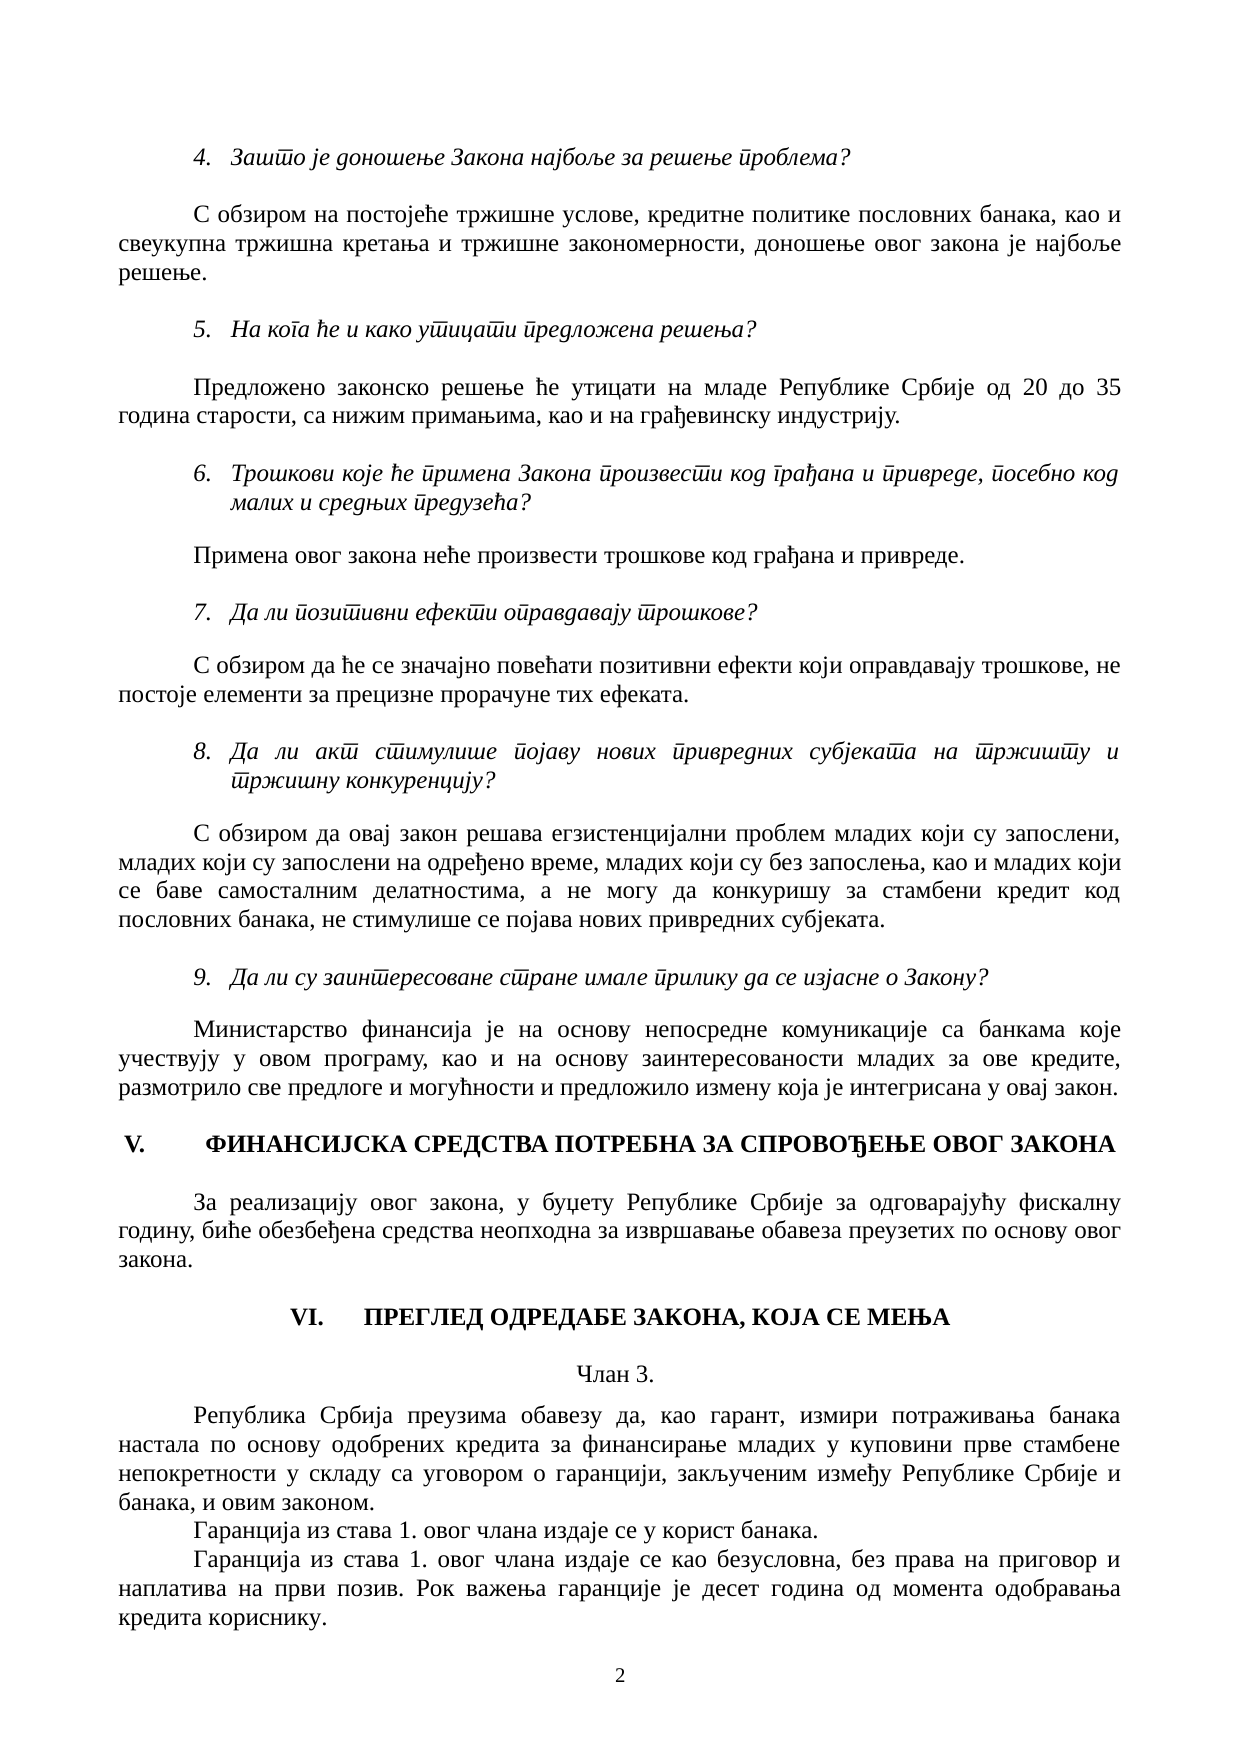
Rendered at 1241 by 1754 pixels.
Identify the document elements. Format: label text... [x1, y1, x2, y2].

text VI. ПРЕГЛЕД ОДРЕДАБЕ ЗАКОНА, КОЈА СЕ МЕЊА [118, 1302, 1122, 1331]
text Предложено законско решење ће утицати на младе Републике Србије од 20 до 35 година старости, са нижим примањима, као и на грађевинску индустрију. [118, 372, 1122, 429]
list На кога ће и како утицати предложена решења? [193, 314, 1122, 343]
text Република Србија преузима обавезу да, као гарант, измири потраживања банака настала по основу одобрених кредита за финансирање младих у куповини прве стамбене непокретности у складу са уговором о гаранцији, закљученим између Републике Србије и банака, и овим законом. [118, 1401, 1122, 1516]
text Гаранција из става 1. овог члана издаје се као безусловна, без права на приговор и наплатива на први позив. Рок важења гаранције је десет година од момента одобравања кредита кориснику. [118, 1544, 1122, 1631]
text С обзиром на постојеће тржишне услове, кредитне политике пословних банака, као и свеукупна тржишна кретања и тржишне закономерности, доношење овог закона је најбоље решење. [118, 199, 1122, 286]
text Примена овог закона неће произвести трошкове код грађана и привреде. [118, 540, 1122, 568]
list Да ли су заинтересоване стране имале прилику да се изјасне о Закону? [193, 962, 1122, 990]
text За реализацију овог закона, у буџету Републике Србије за одговарајућу фискалну годину, биће обезбеђена средства неопходна за извршавање обавеза преузетих по основу овог закона. [118, 1187, 1122, 1273]
list Да ли акт стимулише појаву нових привредних субјеката на тржишту и тржишну конкуренцију? [193, 736, 1122, 794]
list Трошкови које ће примена Закона произвести код грађана и привреде, посебно код малих и средњих предузећа? [193, 458, 1122, 516]
text С обзиром да ће се значајно повећати позитивни ефекти који оправдавају трошкове, не постоје елементи за прецизне прорачуне тих ефеката. [118, 650, 1122, 707]
text Члан 3. [118, 1359, 1113, 1388]
text V. ФИНАНСИЈСКА СРЕДСТВА ПОТРЕБНА ЗА СПРОВОЂЕЊЕ ОВОГ ЗАКОНА [118, 1129, 1122, 1158]
list Зашто је доношење Закона најбоље за решење проблема? [193, 142, 1122, 171]
text Гаранција из става 1. овог члана издаје се у корист банака. [118, 1516, 1122, 1544]
text Министарство финансија је на основу непосредне комуникације са банкама које учествују у овом програму, као и на основу заинтересованости младих за ове кредите, размотрило све предлоге и могућности и предложило измену која је интегрисана у овај закон. [118, 1014, 1122, 1101]
text С обзиром да овај закон решава егзистенцијални проблем младих који су запослени, младих који су запослени на одређено време, младих који су без запослења, као и младих који се баве самосталним делатностима, а не могу да конкуришу за стамбени кредит код пословних банака, не стимулише се појава нових привредних субјеката. [118, 818, 1122, 933]
list Да ли позитивни ефекти оправдавају трошкове? [193, 597, 1122, 626]
